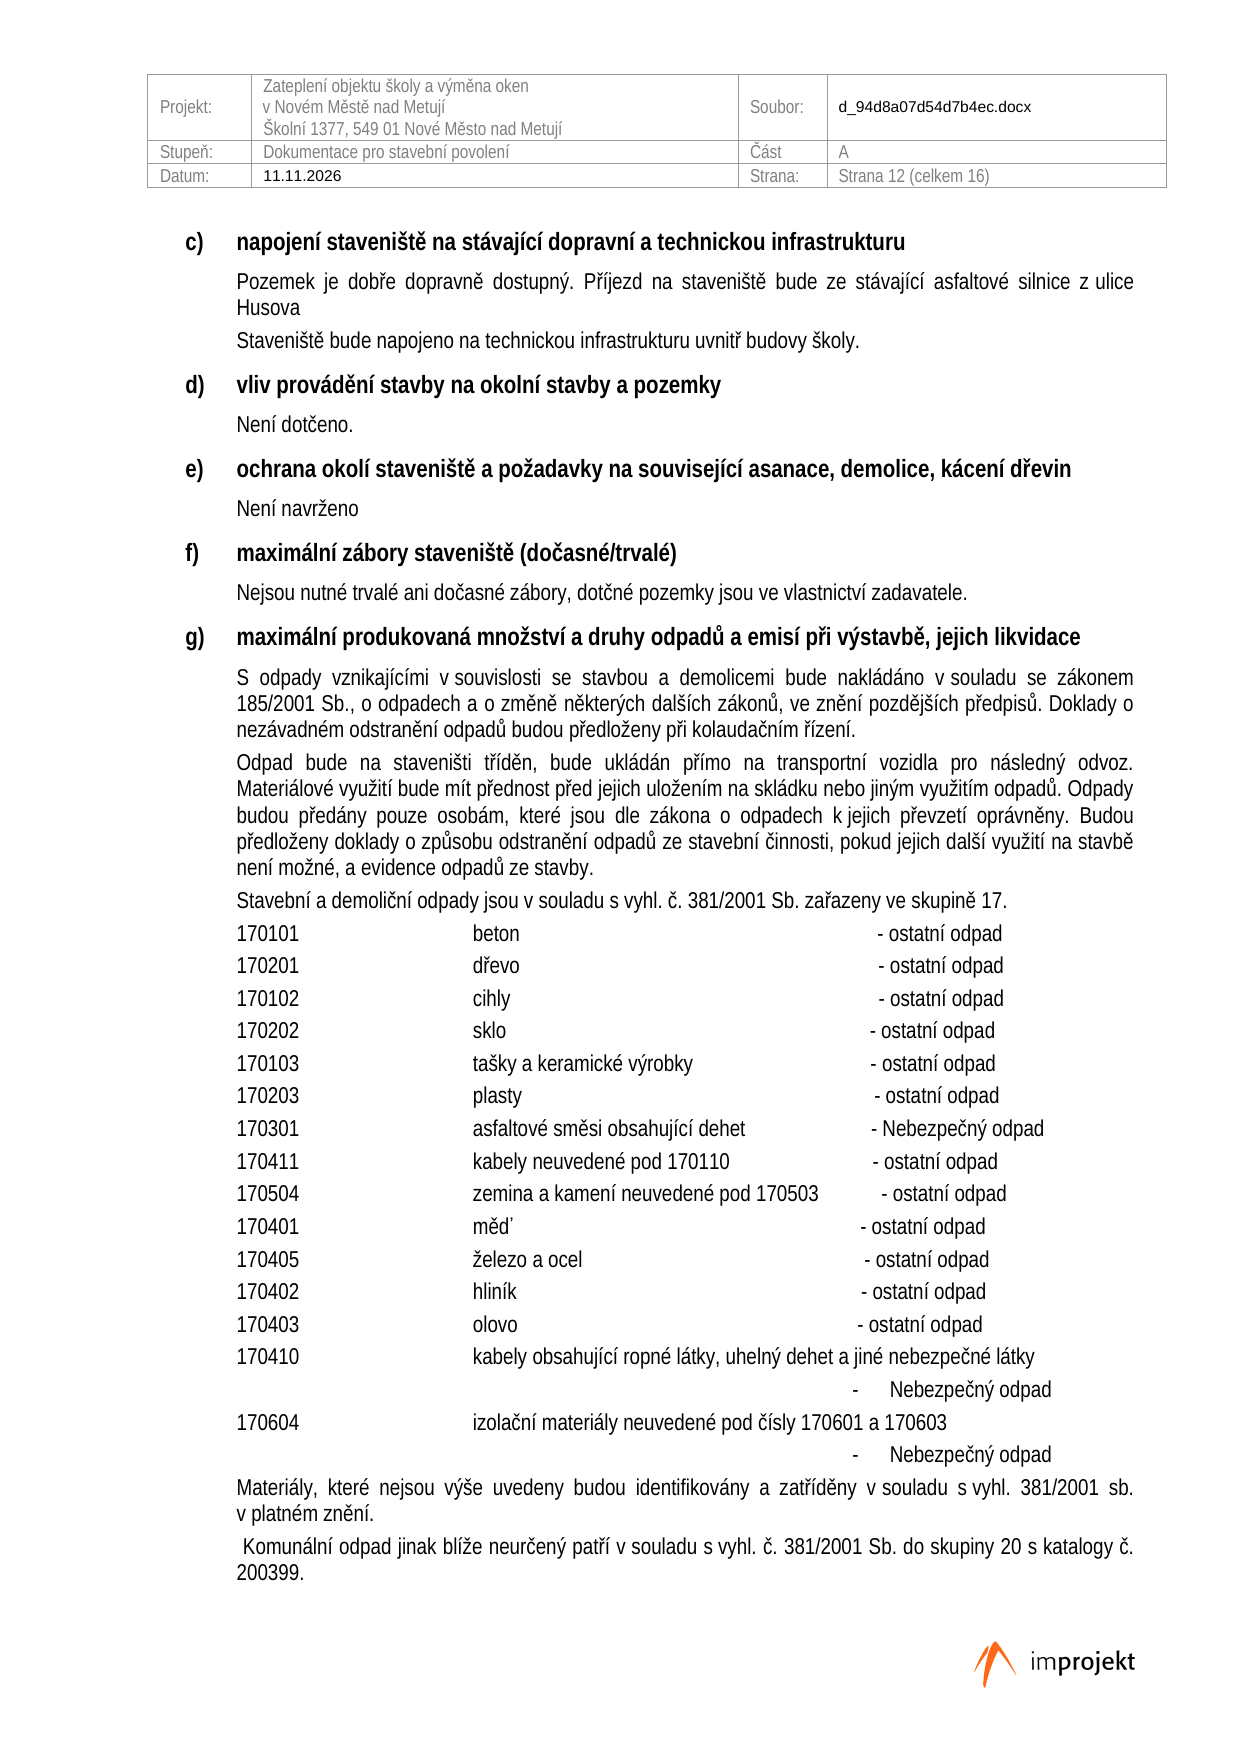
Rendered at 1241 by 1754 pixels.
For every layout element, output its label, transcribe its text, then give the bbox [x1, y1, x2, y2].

text 170103 tašky a keramické výrobky - ostatní odpad [236, 1050, 1134, 1076]
text Odpad bude na staveništi tříděn, bude ukládán přímo na transportní vozidla pro následný odvoz. Materiálové využití bude mít přednost před jejich uložením na skládku nebo jiným využitím odpadů. Odpady budou předány pouze osobám, které jsou dle zákona o odpadech k jejich převzetí oprávněny. Budou předloženy doklady o způsobu odstranění odpadů ze stavební činnosti, pokud jejich další využití na stavbě není možné, a evidence odpadů ze stavby. [236, 749, 1134, 881]
text Materiály, které nejsou výše uvedeny budou identifikovány a zatříděny v souladu s vyhl. 381/2001 sb. v platném znění. [236, 1474, 1134, 1526]
text 170102 cihly - ostatní odpad [236, 985, 1134, 1011]
text 170504 zemina a kamení neuvedené pod 170503 - ostatní odpad [236, 1180, 1134, 1207]
subtitle vliv provádění stavby na okolní stavby a pozemky [185, 370, 1134, 398]
text Pozemek je dobře dopravně dostupný. Příjezd na staveniště bude ze stávající asfaltové silnice z ulice Husova [236, 268, 1134, 321]
subtitle maximální produkovaná množství a druhy odpadů a emisí při výstavbě, jejich likvidace [185, 622, 1134, 651]
text S odpady vznikajícími v souvislosti se stavbou a demolicemi bude nakládáno v souladu se zákonem 185/2001 Sb., o odpadech a o změně některých dalších zákonů, ve znění pozdějších předpisů. Doklady o nezávadném odstranění odpadů budou předloženy při kolaudačním řízení. [236, 663, 1134, 743]
text Komunální odpad jinak blíže neurčený patří v souladu s vyhl. č. 381/2001 Sb. do skupiny 20 s katalogy č. 200399. [236, 1533, 1134, 1585]
text Stavební a demoliční odpady jsou v souladu s vyhl. č. 381/2001 Sb. zařazeny ve skupině 17. [236, 887, 1134, 913]
text 170403 olovo - ostatní odpad [236, 1311, 1134, 1337]
text 170604 izolační materiály neuvedené pod čísly 170601 a 170603 [236, 1408, 1134, 1435]
text 170401 měď - ostatní odpad [236, 1213, 1134, 1239]
text Není navrženo [236, 495, 1134, 522]
text 170411 kabely neuvedené pod 170110 - ostatní odpad [236, 1148, 1134, 1174]
text Staveniště bude napojeno na technickou infrastrukturu uvnitř budovy školy. [236, 327, 1134, 353]
subtitle maximální zábory staveniště (dočasné/trvalé) [185, 538, 1134, 567]
text 170202 sklo - ostatní odpad [236, 1017, 1134, 1044]
subtitle ochrana okolí staveniště a požadavky na související asanace, demolice, kácení dřevin [185, 454, 1134, 483]
subtitle napojení staveniště na stávající dopravní a technickou infrastrukturu [185, 227, 1134, 255]
text 170101 beton - ostatní odpad [236, 919, 1134, 946]
text 170402 hliník - ostatní odpad [236, 1278, 1134, 1304]
text 170301 asfaltové směsi obsahující dehet - Nebezpečný odpad [236, 1115, 1134, 1141]
list Nebezpečný odpad [852, 1376, 1134, 1402]
list Nebezpečný odpad [852, 1441, 1134, 1467]
picture [972, 1639, 1137, 1689]
text Nejsou nutné trvalé ani dočasné zábory, dotčné pozemky jsou ve vlastnictví zadavatele. [236, 579, 1134, 606]
text 170405 železo a ocel - ostatní odpad [236, 1246, 1134, 1272]
text Není dotčeno. [236, 411, 1134, 437]
text 170203 plasty - ostatní odpad [236, 1082, 1134, 1109]
text 170201 dřevo - ostatní odpad [236, 952, 1134, 978]
text 170410 kabely obsahující ropné látky, uhelný dehet a jiné nebezpečné látky [236, 1343, 1134, 1370]
